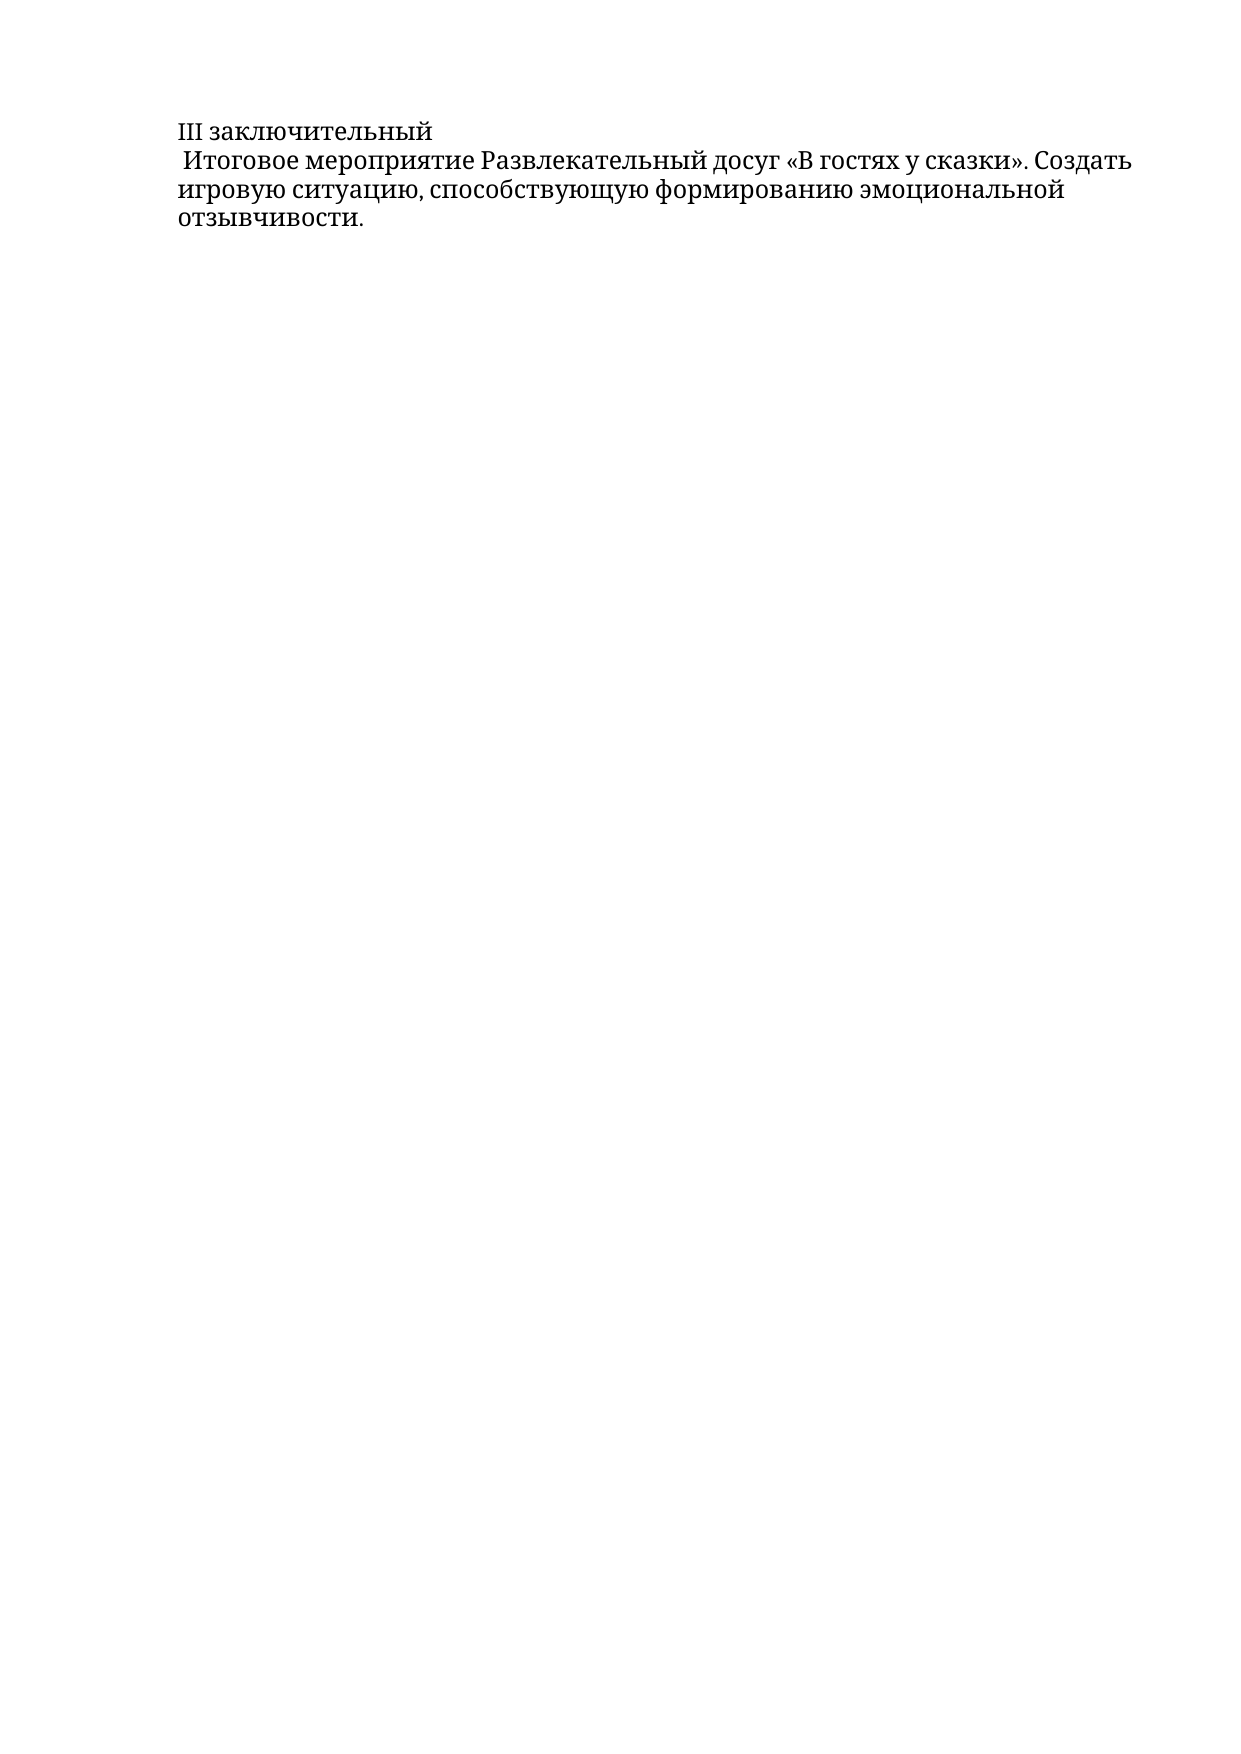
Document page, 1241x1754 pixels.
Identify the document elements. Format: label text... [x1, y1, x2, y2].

text Итоговое мероприятие Развлекательный досуг «В гостях у сказки». Создать игровую ситуацию, способствующую формированию эмоциональной отзывчивости. [177, 147, 1152, 233]
text III заключительный [177, 118, 1152, 147]
